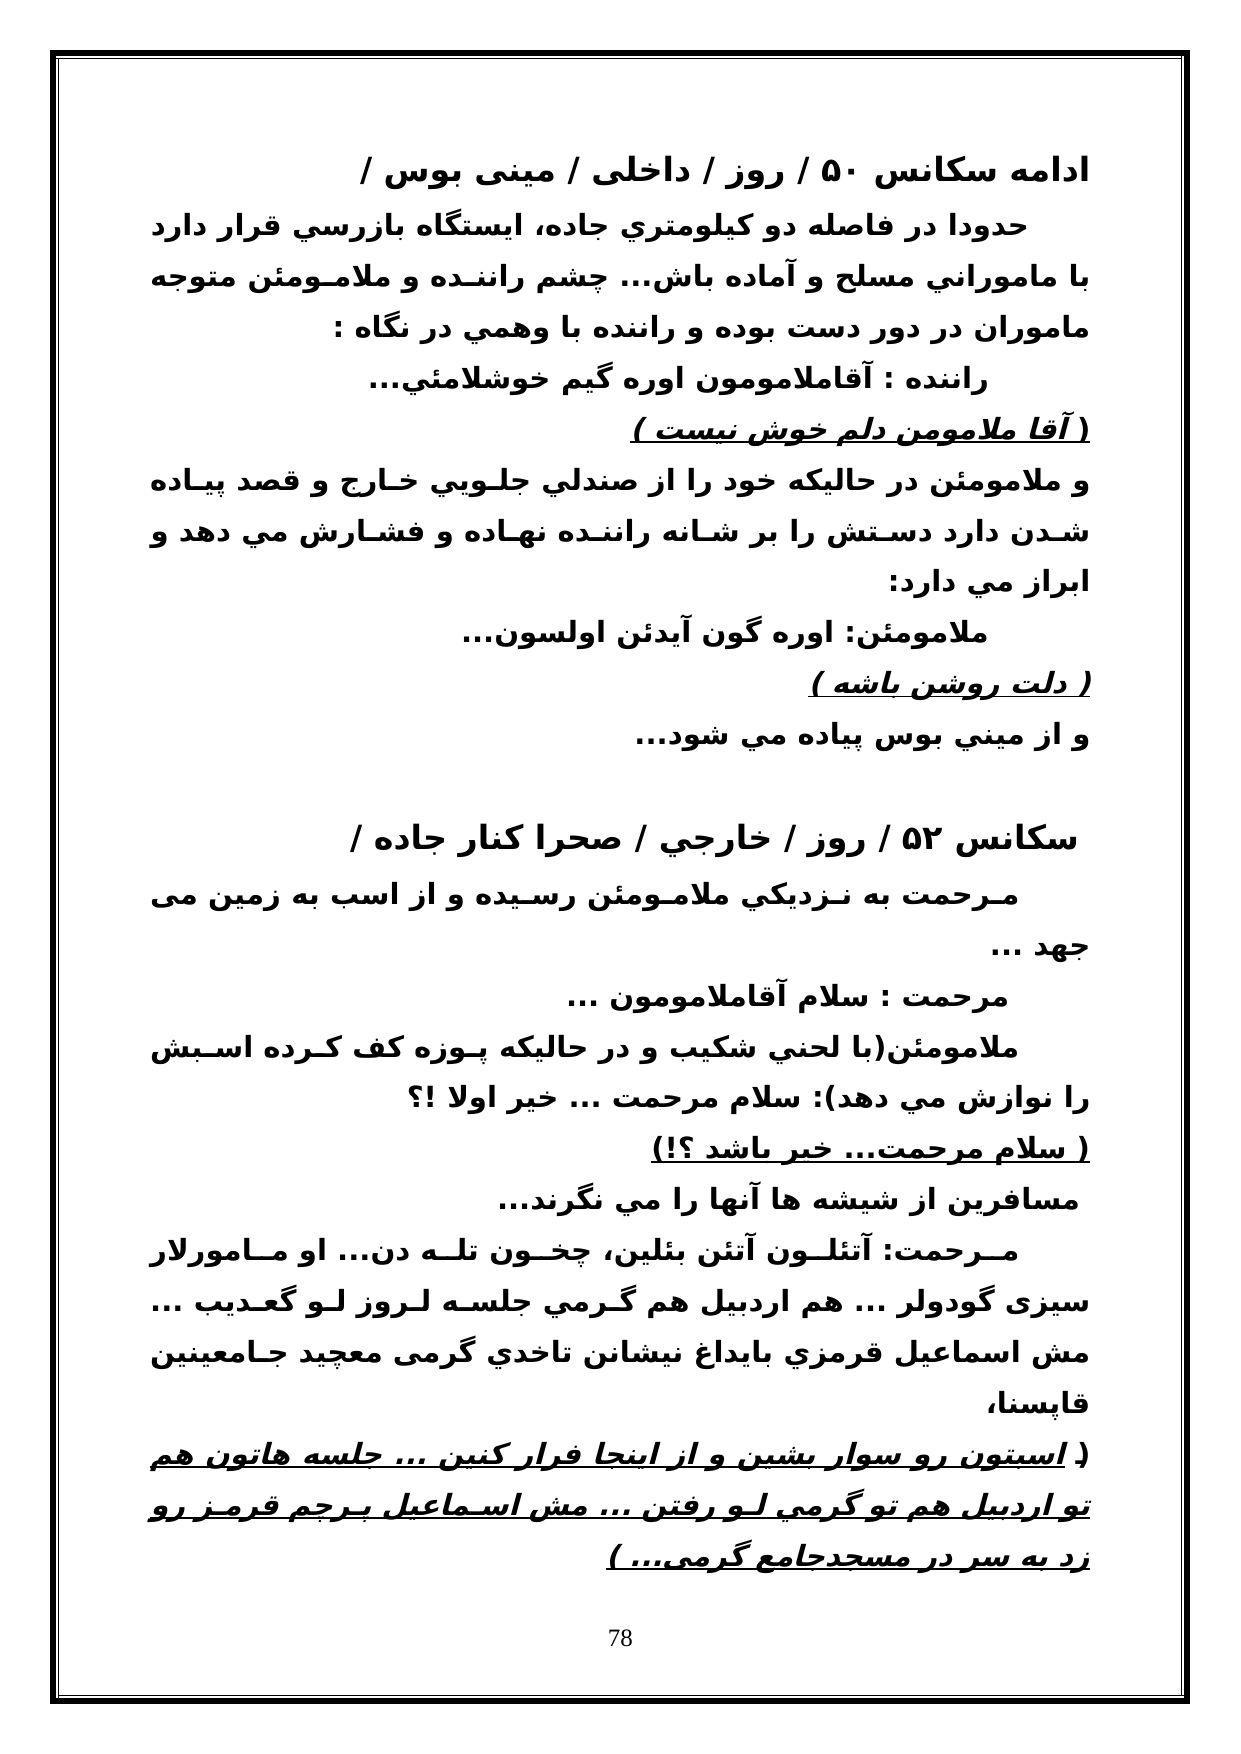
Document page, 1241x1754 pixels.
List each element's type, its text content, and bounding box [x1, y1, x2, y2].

text و از ميني بوس پياده مي شود... [150, 718, 1090, 752]
text مرحمت: آتئلون آتئن بئلين، چخون تله دن... او مامورلار سیزی گودولر ... هم اردبيل هم گرمي جلسه لروز لو گعدیب ... مش اسماعيل قرمزي بايداغ نیشانن تاخدي گرمی معچيد جامعينین قاپسنا، [150, 1234, 1090, 1420]
text ( آقا ملامومن دلم خوش نیست ) [150, 412, 1090, 446]
text ( اسبتون رو سوار بشين و از اینجا فرار کنین ... جلسه هاتون هم تو اردبيل هم تو گرمي لو رفتن ... مش اسماعيل پرچم قرمز رو زد به سر در مسجدجامع گرمی... ) [150, 1519, 1090, 1573]
text ( سلام مرحمت... خیر باشد ؟!) [150, 1132, 1090, 1166]
text سكانس ۵۲ / روز / خارجي / صحرا کنار جاده / [150, 819, 1090, 858]
text حدودا در فاصله دو كيلومتري جاده، ايستگاه بازرسي قرار دارد با ماموراني مسلح و آماده باش... چشم راننده و ملامومئن متوجه ماموران در دور دست بوده و راننده با وهمي در نگاه : [150, 208, 1090, 344]
text ملامومئن: اوره گون آيدئن اولسون... [150, 616, 1090, 650]
text ملامومئن(با لحني شكيب و در حاليكه پوزه كف كرده اسبش را نوازش مي دهد): سلام مرحمت ... خير اولا !؟ [150, 1030, 1090, 1115]
text ( اسبتون رو سوار بشين و از اینجا فرار کنین ... جلسه هاتون هم تو اردبيل هم تو گرمي لو رفتن ... مش اسماعيل پرچم قرمز رو زد به سر در مسجدجامع گرمی... ) [150, 1437, 1090, 1517]
text ( دلت روشن باشه ) [150, 667, 1090, 701]
text ادامه سکانس ۵۰ / روز / داخلی / مینی بوس / [150, 150, 1090, 189]
text راننده : آقاملامومون اوره گيم خوشلامئي... [150, 361, 1090, 395]
text مرحمت به نزديكي ملامومئن رسيده و از اسب به زمین می جهد ... [150, 877, 1090, 962]
text و ملامومئن در حاليكه خود را از صندلي جلويي خارج و قصد پياده شدن دارد دستش را بر شانه راننده نهاده و فشارش مي دهد و ابراز مي دارد: [150, 463, 1090, 599]
text مرحمت : سلام آقاملامومون ... [150, 979, 1090, 1013]
text مسافرين از شيشه ها آنها را مي نگرند... [150, 1183, 1090, 1217]
